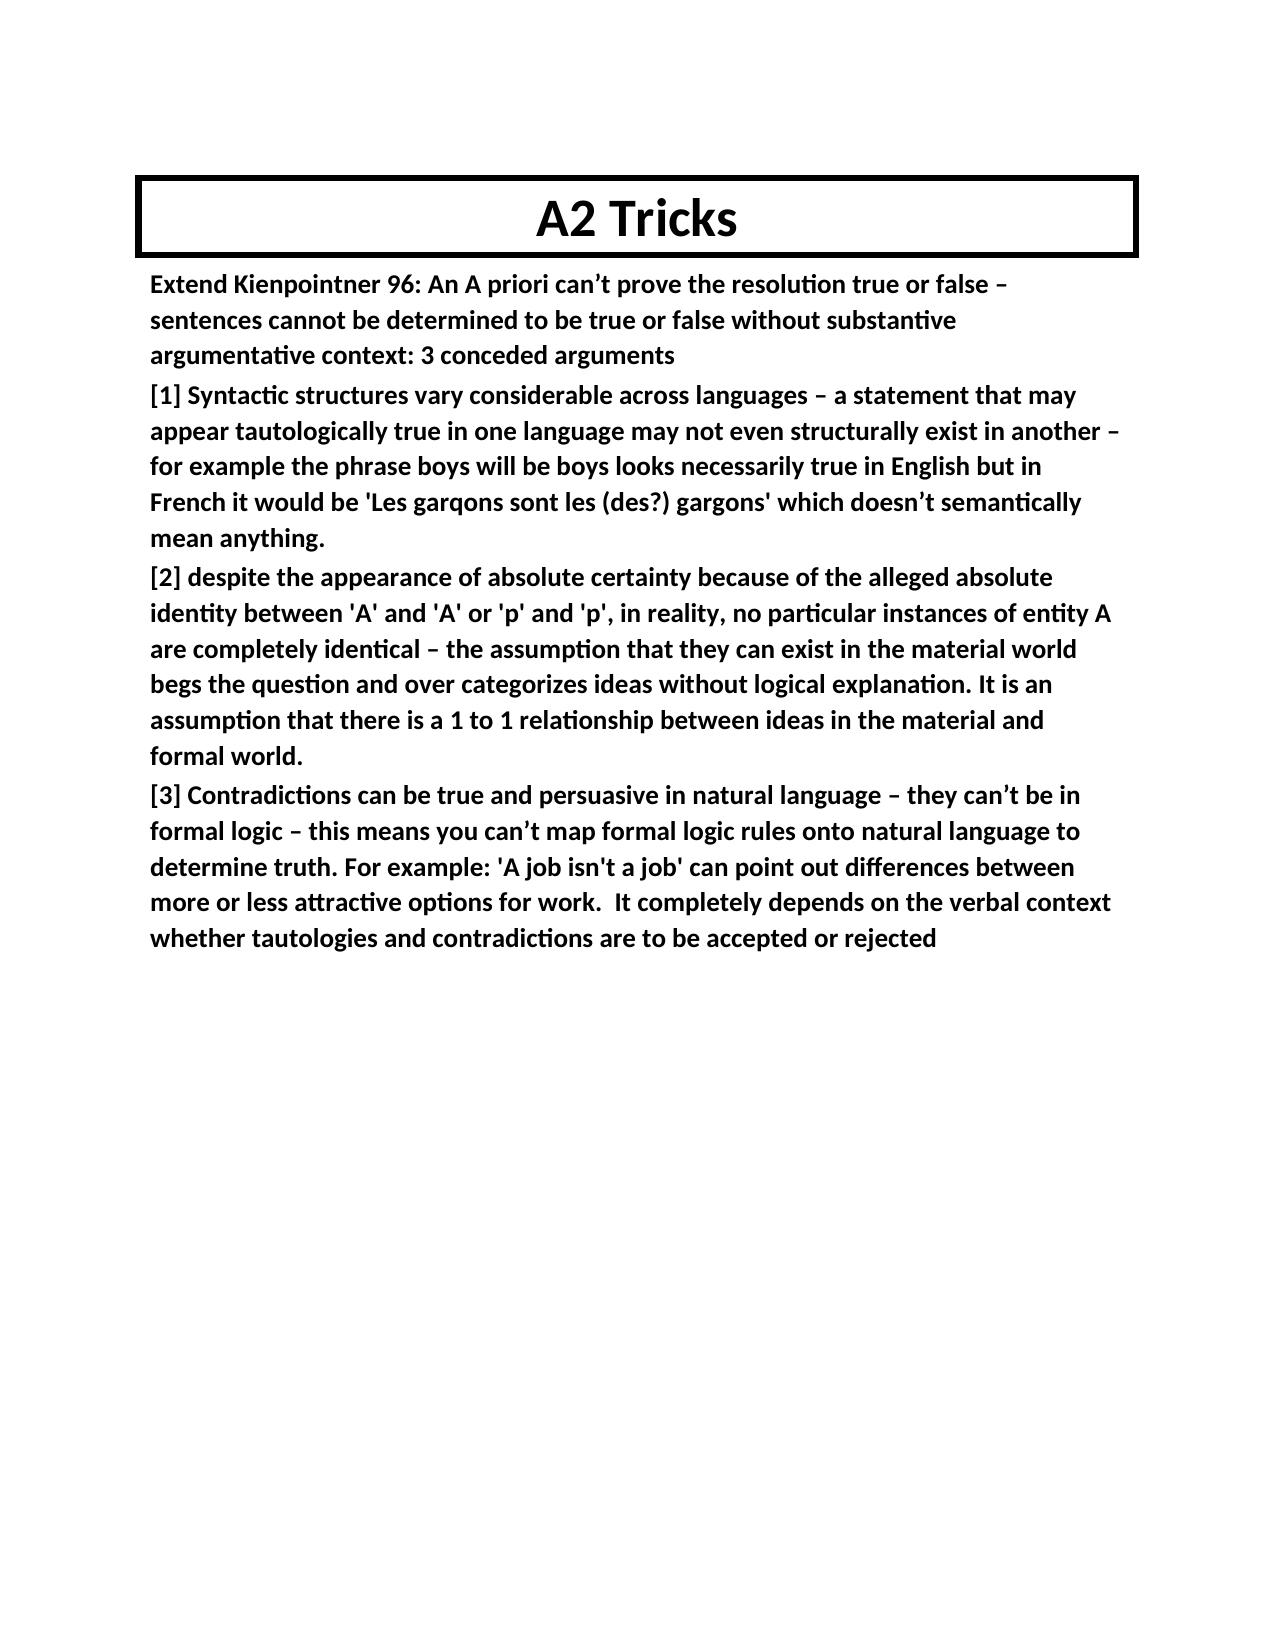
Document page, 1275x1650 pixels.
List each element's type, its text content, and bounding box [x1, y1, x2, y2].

subtitle A2 Tricks [142, 181, 1133, 252]
subtitle Extend Kienpointner 96: An A priori can’t prove the resolution true or false – sentences cannot be determined to be true or false without substantive argumentative context: 3 conceded arguments [150, 267, 1125, 371]
subtitle [1] Syntactic structures vary considerable across languages – a statement that may appear tautologically true in one language may not even structurally exist in another – for example the phrase boys will be boys looks necessarily true in English but in French it would be 'Les garqons sont les (des?) gargons' which doesn’t semantically mean anything. [150, 378, 1125, 554]
subtitle [2] despite the appearance of absolute certainty because of the alleged absolute identity between 'A' and 'A' or 'p' and 'p', in reality, no particular instances of entity A are completely identical – the assumption that they can exist in the material world begs the question and over categorizes ideas without logical explanation. It is an assumption that there is a 1 to 1 relationship between ideas in the material and formal world. [150, 561, 1125, 772]
subtitle [3] Contradictions can be true and persuasive in natural language – they can’t be in formal logic – this means you can’t map formal logic rules onto natural language to determine truth. For example: 'A job isn't a job' can point out differences between more or less attractive options for work. It completely depends on the verbal context whether tautologies and contradictions are to be accepted or rejected [150, 778, 1125, 954]
